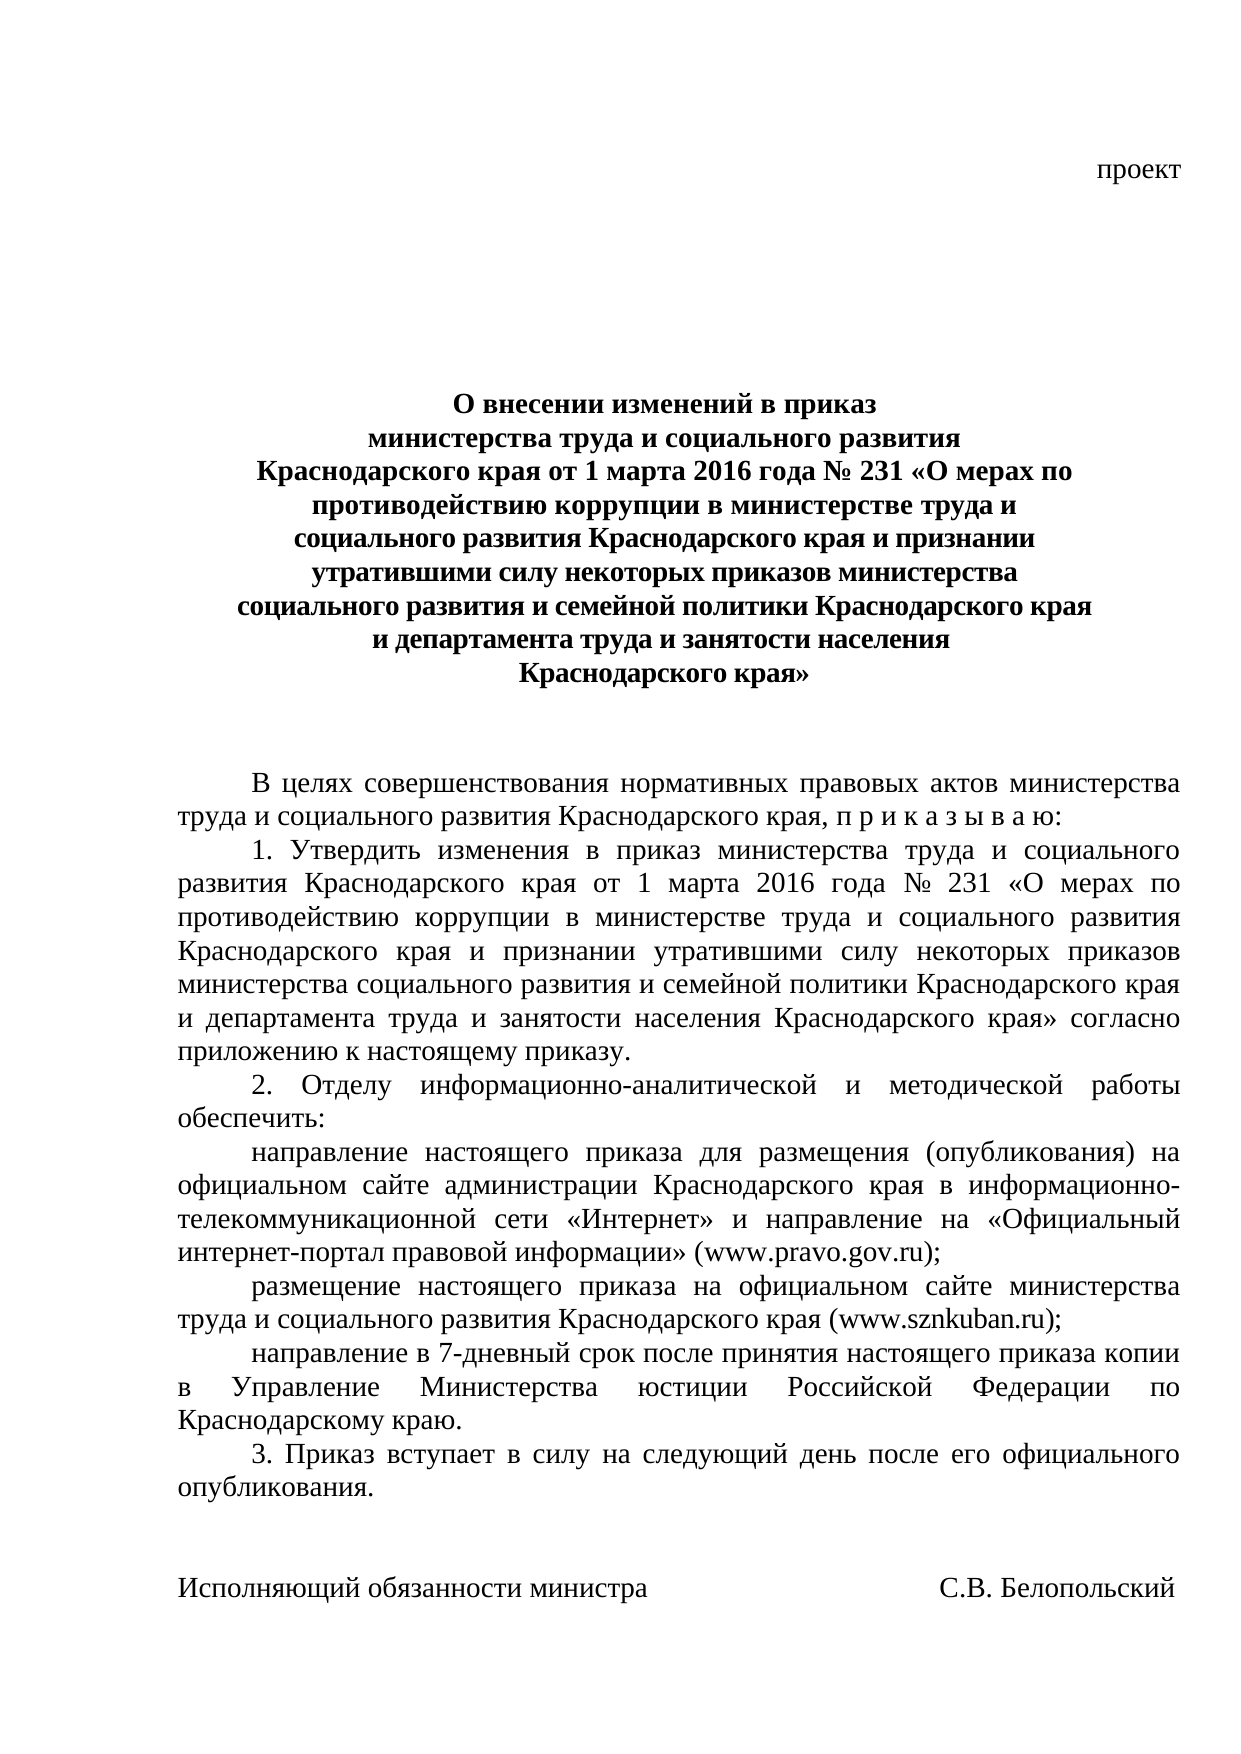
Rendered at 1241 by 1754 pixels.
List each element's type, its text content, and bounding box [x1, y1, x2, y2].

text направление настоящего приказа для размещения (опубликования) на официальном сайте администрации Краснодарского края в информационно-телекоммуникационной сети «Интернет» и направление на «Официальный интернет-портал правовой информации» (www.pravo.gov.ru); [177, 1134, 1181, 1268]
text проект [177, 152, 1181, 185]
text О внесении изменений в приказ [236, 386, 1092, 420]
text направление в 7-дневный срок после принятия настоящего приказа копии в Управление Министерства юстиции Российской Федерации по Краснодарскому краю. [177, 1335, 1181, 1436]
text 1. Утвердить изменения в приказ министерства труда и социального развития Краснодарского края от 1 марта 2016 года № 231 «О мерах по противодействию коррупции в министерстве труда и социального развития Краснодарского края и признании утратившими силу некоторых приказов министерства социального развития и семейной политики Краснодарского края и департамента труда и занятости населения Краснодарского края» согласно приложению к настоящему приказу. [177, 832, 1181, 1067]
text В целях совершенствования нормативных правовых актов министерства труда и социального развития Краснодарского края, п р и к а з ы в а ю: [177, 765, 1181, 832]
text министерства труда и социального развития [236, 420, 1092, 453]
text 2. Отделу информационно-аналитической и методической работы обеспечить: [177, 1067, 1181, 1134]
text Исполняющий обязанности министра С.В. Белопольский [177, 1570, 1181, 1603]
text размещение настоящего приказа на официальном сайте министерства труда и социального развития Краснодарского края (www.sznkuban.ru); [177, 1268, 1181, 1335]
text Краснодарского края от 1 марта 2016 года № 231 «О мерах по противодействию коррупции в министерстве труда и социального развития Краснодарского края и признании утратившими силу некоторых приказов министерства социального развития и семейной политики Краснодарского края и департамента труда и занятости населения Краснодарского края» [236, 453, 1092, 688]
text 3. Приказ вступает в силу на следующий день после его официального опубликования. [177, 1436, 1181, 1503]
